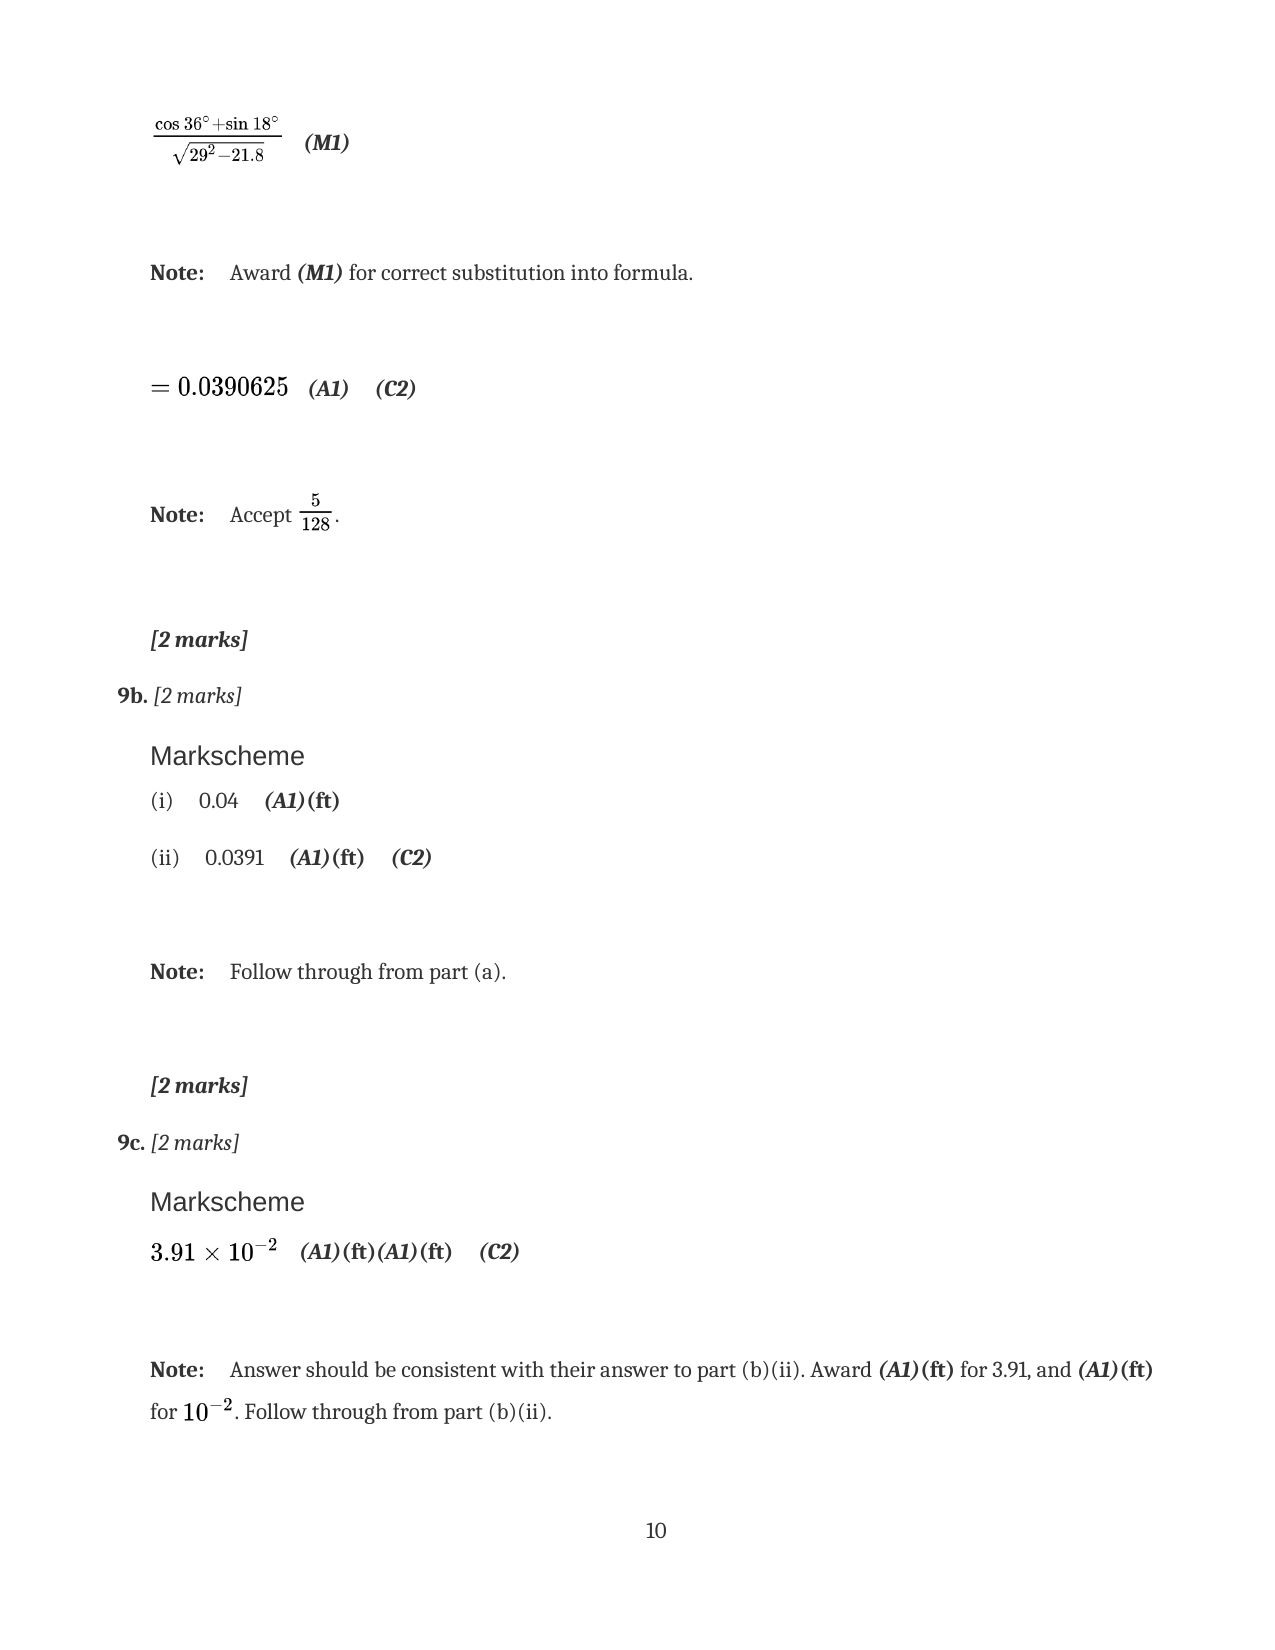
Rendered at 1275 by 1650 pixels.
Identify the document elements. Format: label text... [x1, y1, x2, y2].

text Note: Award (M1) for correct substitution into formula. [150, 260, 1162, 286]
picture [150, 373, 288, 399]
picture [150, 1234, 280, 1264]
text [2 marks] [150, 626, 1162, 653]
subtitle Markscheme [150, 1186, 1162, 1217]
text (A1) (C2) [150, 373, 1162, 404]
text (i) 0.04 (A1)(ft) [150, 788, 1162, 814]
text (A1)(ft)(A1)(ft) (C2) [150, 1234, 1162, 1269]
text Note: Accept . [150, 492, 1162, 539]
text Note: Follow through from part (a). [150, 959, 1162, 985]
subtitle Markscheme [150, 740, 1162, 771]
text 9c. [2 marks] [112, 1129, 1162, 1156]
text Note: Answer should be consistent with their answer to part (b)(ii). Award (A1)(ft) for 3.91, and (A1)(ft) for . Follow through from part (b)(ii). [150, 1356, 1162, 1429]
text 9b. [2 marks] [112, 683, 1162, 710]
text [2 marks] [150, 1072, 1162, 1099]
picture [150, 112, 284, 167]
picture [297, 491, 335, 534]
text (ii) 0.0391 (A1)(ft) (C2) [150, 845, 1162, 871]
picture [182, 1394, 235, 1424]
text (M1) [150, 112, 1162, 172]
